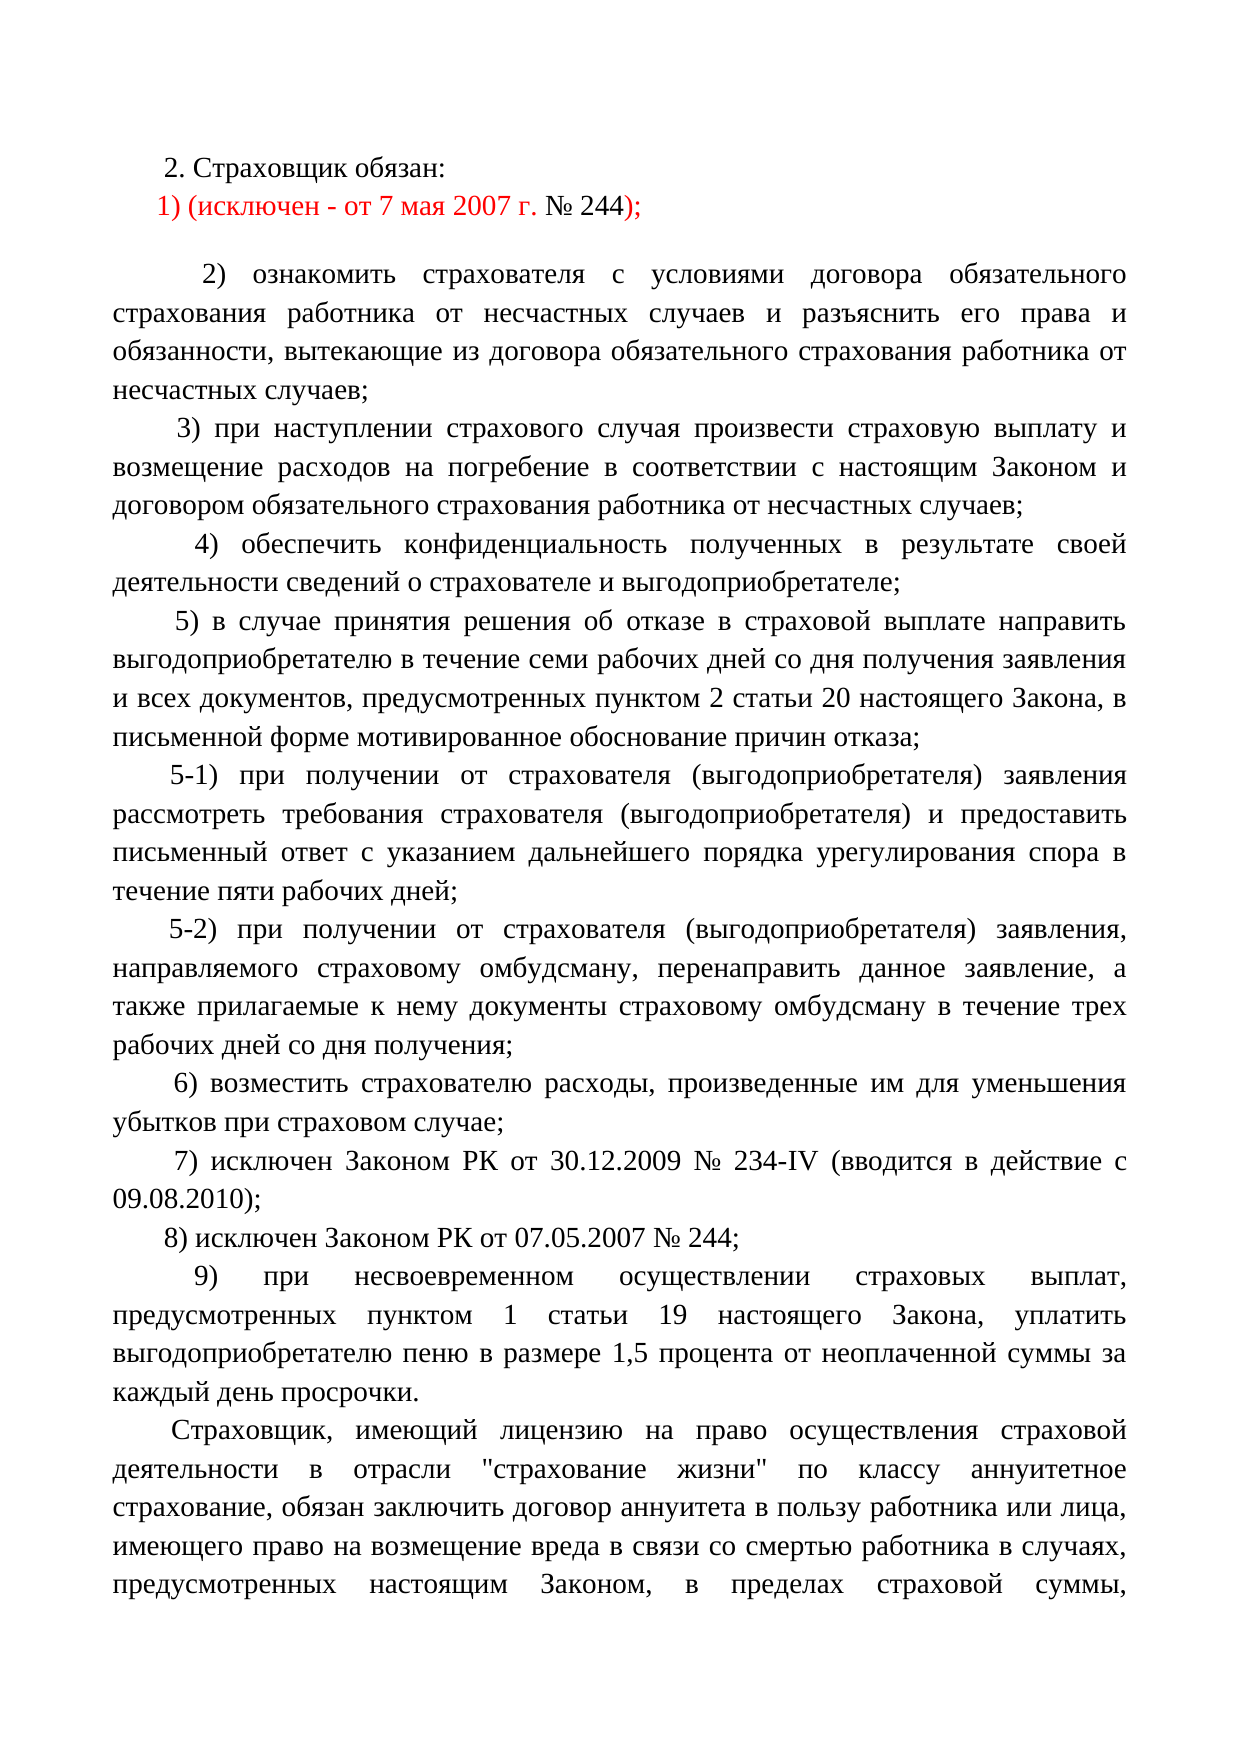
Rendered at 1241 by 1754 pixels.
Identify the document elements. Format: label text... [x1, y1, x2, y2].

text 8) исключен Законом РК от 07.05.2007 № 244; [112, 1220, 1128, 1253]
text 4) обеспечить конфиденциальность полученных в результате своей деятельности сведений о страхователе и выгодоприобретателе; [112, 526, 1128, 598]
text 2) ознакомить страхователя с условиями договора обязательного страхования работника от несчастных случаев и разъяснить его права и обязанности, вытекающие из договора обязательного страхования работника от несчастных случаев; [112, 256, 1128, 405]
text 2. Страховщик обязан: [112, 150, 1128, 183]
text 7) исключен Законом РК от 30.12.2009 № 234-IV (вводится в действие с 09.08.2010); [112, 1143, 1128, 1215]
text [112, 1412, 1128, 1600]
text 6) возместить страхователю расходы, произведенные им для уменьшения убытков при страховом случае; [112, 1066, 1128, 1138]
text 5) в случае принятия решения об отказе в страховой выплате направить выгодоприобретателю в течение семи рабочих дней со дня получения заявления и всех документов, предусмотренных пунктом 2 статьи 20 настоящего Закона, в письменной форме мотивированное обоснование причин отказа; [112, 603, 1128, 752]
text 5-2) при получении от страхователя (выгодоприобретателя) заявления, направляемого страховому омбудсману, перенаправить данное заявление, а также прилагаемые к нему документы страховому омбудсману в течение трех рабочих дней со дня получения; [112, 911, 1128, 1061]
text 5-1) при получении от страхователя (выгодоприобретателя) заявления рассмотреть требования страхователя (выгодоприобретателя) и предоставить письменный ответ с указанием дальнейшего порядка урегулирования спора в течение пяти рабочих дней; [112, 757, 1128, 906]
text 1) (исключен - от 7 мая 2007 г. № 244); [112, 188, 1128, 252]
text 3) при наступлении страхового случая произвести страховую выплату и возмещение расходов на погребение в соответствии с настоящим Законом и договором обязательного страхования работника от несчастных случаев; [112, 410, 1128, 521]
text 9) при несвоевременном осуществлении страховых выплат, предусмотренных пунктом 1 статьи 19 настоящего Закона, уплатить выгодоприобретателю пеню в размере 1,5 процента от неоплаченной суммы за каждый день просрочки. [112, 1258, 1128, 1407]
